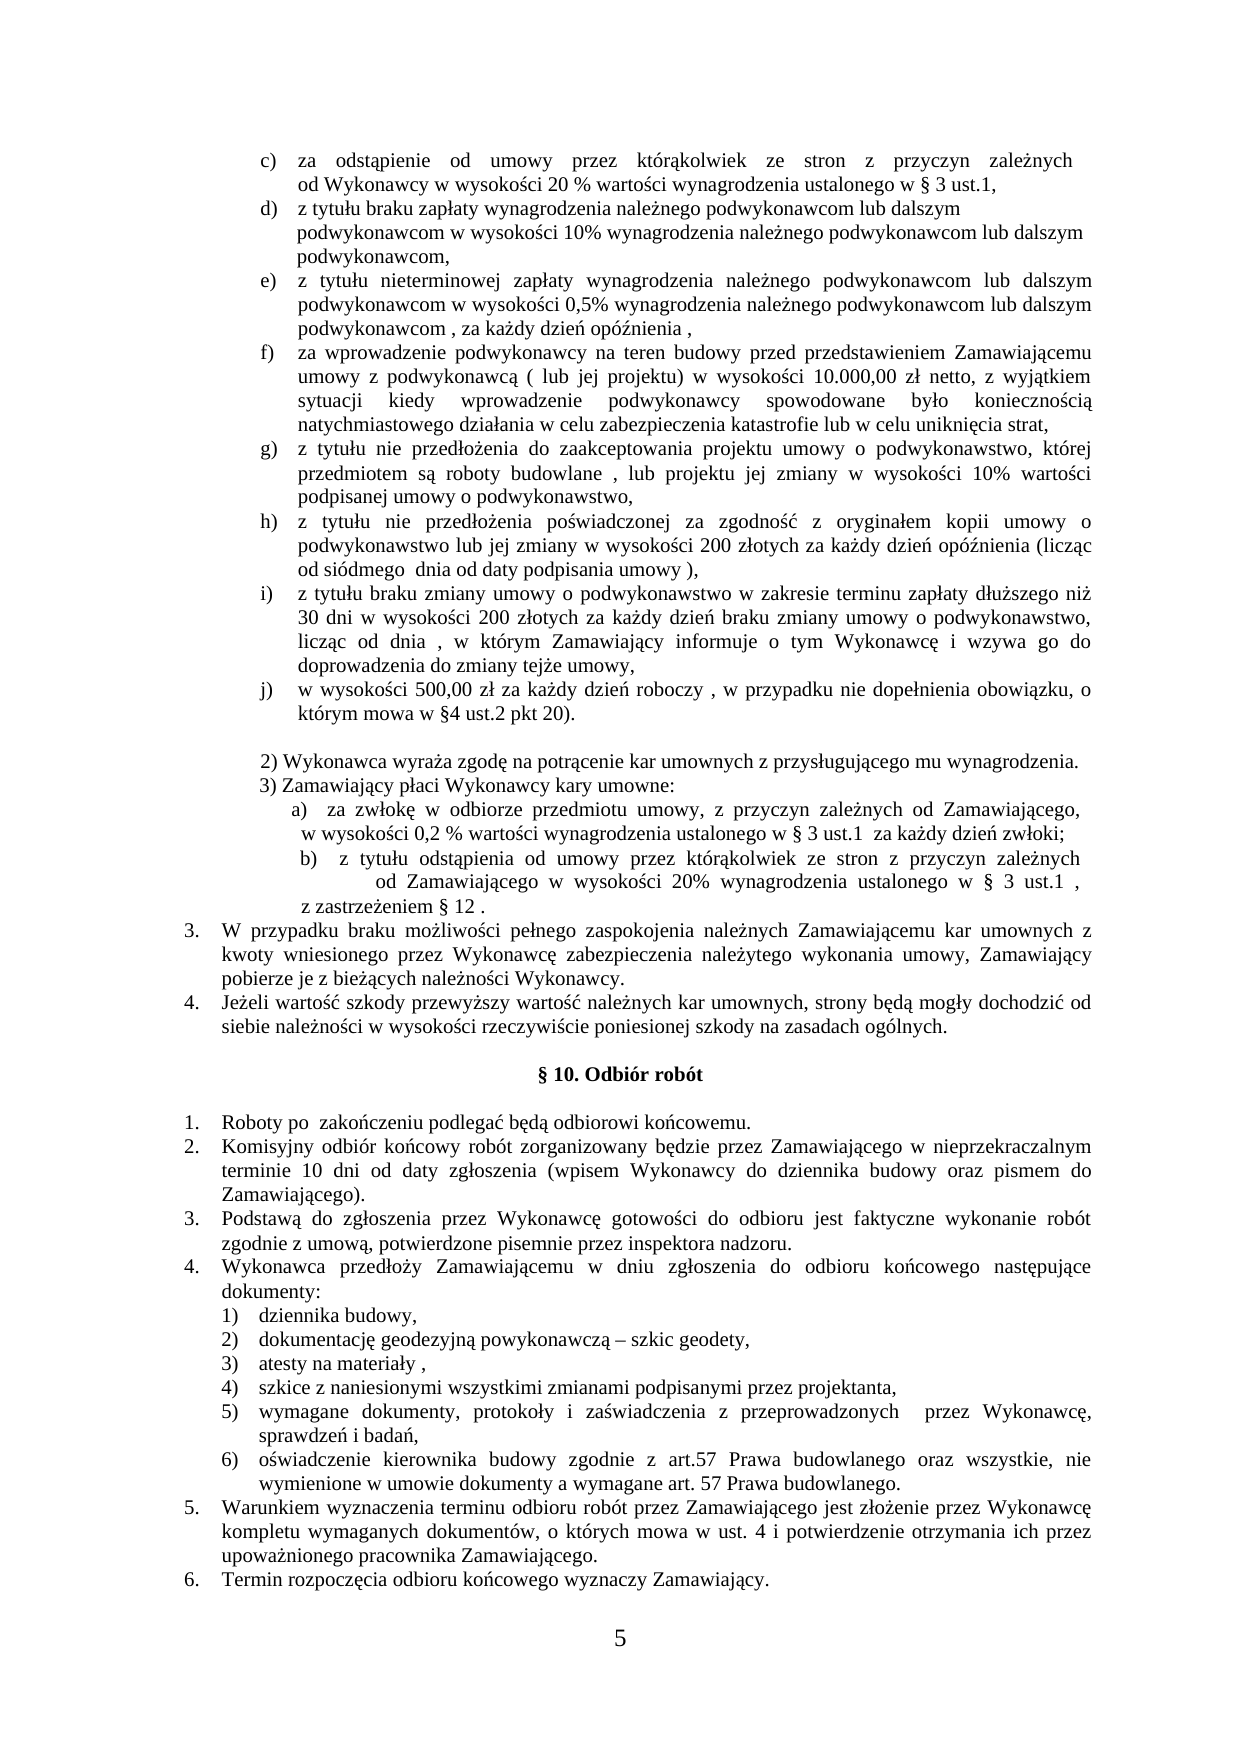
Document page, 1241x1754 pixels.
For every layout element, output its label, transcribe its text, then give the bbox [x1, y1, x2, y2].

list Wykonawca przedłoży Zamawiającemu w dniu zgłoszenia do odbioru końcowego następujące dokumenty: [184, 1254, 1093, 1303]
text podwykonawcom w wysokości 10% wynagrodzenia należnego podwykonawcom lub dalszym [260, 220, 1093, 244]
list atesty na materiały , [221, 1351, 1093, 1375]
list za wprowadzenie podwykonawcy na teren budowy przed przedstawieniem Zamawiającemu umowy z podwykonawcą ( lub jej projektu) w wysokości 10.000,00 zł netto, z wyjątkiem sytuacji kiedy wprowadzenie podwykonawcy spowodowane było koniecznością natychmiastowego działania w celu zabezpieczenia katastrofie lub w celu uniknięcia strat, [260, 340, 1093, 436]
list z tytułu braku zapłaty wynagrodzenia należnego podwykonawcom lub dalszym [251, 196, 1093, 220]
list za odstąpienie od umowy przez którąkolwiek ze stron z przyczyn zależnych od Wykonawcy w wysokości 20 % wartości wynagrodzenia ustalonego w § 3 ust.1, [260, 148, 1093, 196]
list Podstawą do zgłoszenia przez Wykonawcę gotowości do odbioru jest faktyczne wykonanie robót zgodnie z umową, potwierdzone pisemnie przez inspektora nadzoru. [184, 1206, 1093, 1254]
list dziennika budowy, [221, 1303, 1093, 1327]
list Jeżeli wartość szkody przewyższy wartość należnych kar umownych, strony będą mogły dochodzić od siebie należności w wysokości rzeczywiście poniesionej szkody na zasadach ogólnych. [184, 990, 1093, 1038]
list z tytułu braku zmiany umowy o podwykonawstwo w zakresie terminu zapłaty dłuższego niż 30 dni w wysokości 200 złotych za każdy dzień braku zmiany umowy o podwykonawstwo, licząc od dnia , w którym Zamawiający informuje o tym Wykonawcę i wzywa go do doprowadzenia do zmiany tejże umowy, [260, 581, 1093, 677]
list z tytułu nie przedłożenia poświadczonej za zgodność z oryginałem kopii umowy o podwykonawstwo lub jej zmiany w wysokości 200 złotych za każdy dzień opóźnienia (licząc od siódmego dnia od daty podpisania umowy ), [260, 508, 1093, 581]
list Roboty po zakończeniu podlegać będą odbiorowi końcowemu. [184, 1110, 1093, 1134]
list Termin rozpoczęcia odbioru końcowego wyznaczy Zamawiający. [184, 1567, 1093, 1591]
text § 10. Odbiór robót [148, 1062, 1093, 1086]
text 2) Wykonawca wyraża zgodę na potrącenie kar umownych z przysługującego mu wynagrodzenia. [260, 749, 1093, 773]
text b) z tytułu odstąpienia od umowy przez którąkolwiek ze stron z przyczyn zależnych od Zamawiającego w wysokości 20% wynagrodzenia ustalonego w § 3 ust.1 , z zastrzeżeniem § 12 . [223, 845, 1093, 918]
list w wysokości 500,00 zł za każdy dzień roboczy , w przypadku nie dopełnienia obowiązku, o którym mowa w §4 ust.2 pkt 20). [260, 677, 1093, 725]
list oświadczenie kierownika budowy zgodnie z art.57 Prawa budowlanego oraz wszystkie, nie wymienione w umowie dokumenty a wymagane art. 57 Prawa budowlanego. [221, 1447, 1093, 1495]
list Komisyjny odbiór końcowy robót zorganizowany będzie przez Zamawiającego w nieprzekraczalnym terminie 10 dni od daty zgłoszenia (wpisem Wykonawcy do dziennika budowy oraz pismem do Zamawiającego). [184, 1134, 1093, 1206]
list Warunkiem wyznaczenia terminu odbioru robót przez Zamawiającego jest złożenie przez Wykonawcę kompletu wymaganych dokumentów, o których mowa w ust. 4 i potwierdzenie otrzymania ich przez upoważnionego pracownika Zamawiającego. [184, 1495, 1093, 1567]
list wymagane dokumenty, protokoły i zaświadczenia z przeprowadzonych przez Wykonawcę, sprawdzeń i badań, [221, 1399, 1093, 1447]
list szkice z naniesionymi wszystkimi zmianami podpisanymi przez projektanta, [221, 1375, 1093, 1399]
list dokumentację geodezyjną powykonawczą – szkic geodety, [221, 1327, 1093, 1351]
text podwykonawcom, [260, 244, 1093, 268]
text 3) Zamawiający płaci Wykonawcy kary umowne: [223, 773, 1093, 797]
list W przypadku braku możliwości pełnego zaspokojenia należnych Zamawiającemu kar umownych z kwoty wniesionego przez Wykonawcę zabezpieczenia należytego wykonania umowy, Zamawiający pobierze je z bieżących należności Wykonawcy. [184, 918, 1093, 990]
list z tytułu nieterminowej zapłaty wynagrodzenia należnego podwykonawcom lub dalszym podwykonawcom w wysokości 0,5% wynagrodzenia należnego podwykonawcom lub dalszym podwykonawcom , za każdy dzień opóźnienia , [260, 268, 1093, 340]
list z tytułu nie przedłożenia do zaakceptowania projektu umowy o podwykonawstwo, której przedmiotem są roboty budowlane , lub projektu jej zmiany w wysokości 10% wartości podpisanej umowy o podwykonawstwo, [260, 436, 1093, 508]
text a) za zwłokę w odbiorze przedmiotu umowy, z przyczyn zależnych od Zamawiającego, w wysokości 0,2 % wartości wynagrodzenia ustalonego w § 3 ust.1 za każdy dzień zwłoki; [223, 797, 1093, 845]
